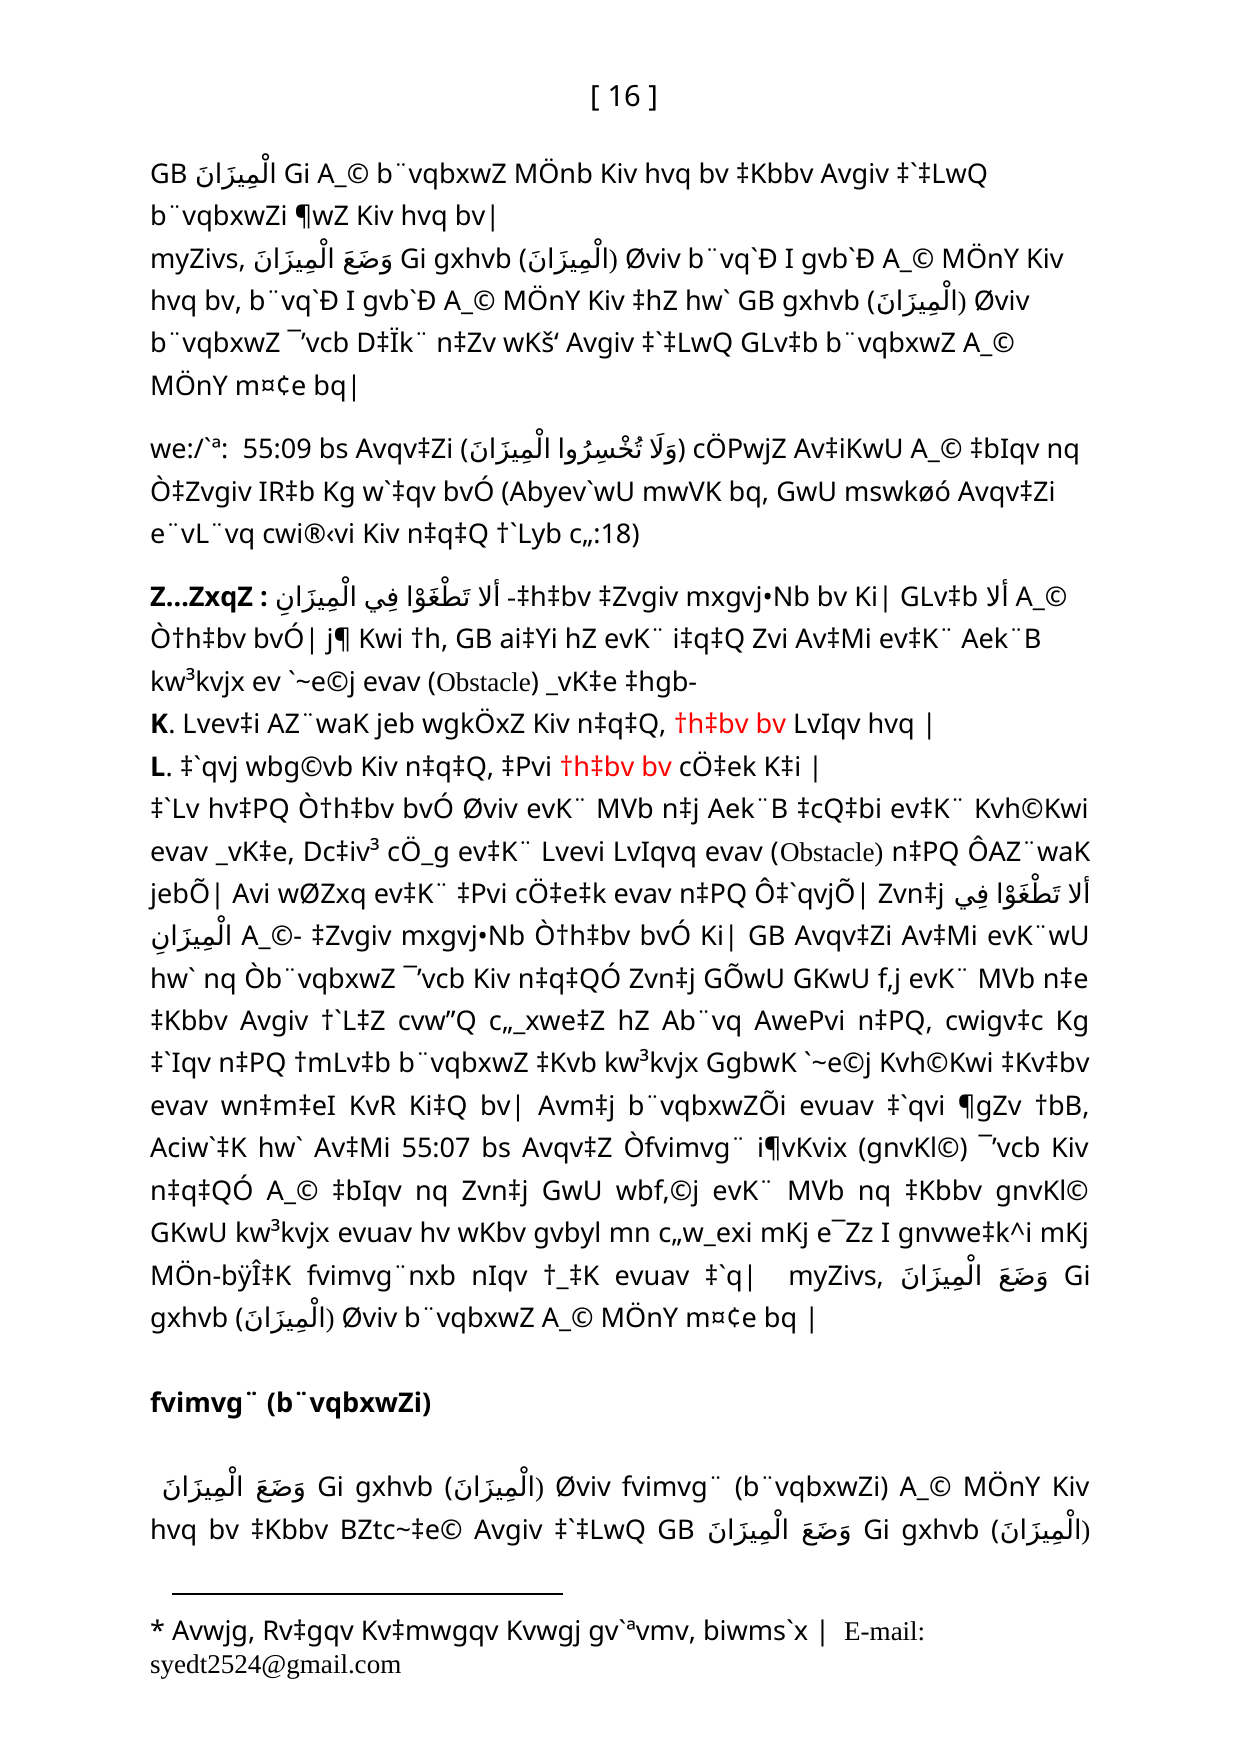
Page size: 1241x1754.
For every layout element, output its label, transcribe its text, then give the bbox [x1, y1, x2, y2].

text fvimvg¨ (b¨vqbxwZi) [150, 1383, 1090, 1420]
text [150, 1468, 1090, 1547]
text myZivs, وَضَعَ الْمِيزَانَ Gi gxhvb (الْمِيزَانَ) Øviv b¨vq`Ð I gvb`Ð A_© MÖnY Kiv hvq bv, b¨vq`Ð I gvb`Ð A_© MÖnY Kiv ‡hZ hw` GB gxhvb (الْمِيزَانَ) Øviv b¨vqbxwZ ¯’vcb D‡Ïk¨ n‡Zv wKš‘ Avgiv ‡`‡LwQ GLv‡b b¨vqbxwZ A_© MÖnY m¤¢e bq| [150, 239, 1090, 403]
text K. Lvev‡i AZ¨waK jeb wgkÖxZ Kiv n‡q‡Q, †h‡bv bv LvIqv hvq | L. ‡`qvj wbg©vb Kiv n‡q‡Q, ‡Pvi †h‡bv bv cÖ‡ek K‡i | [150, 705, 1090, 784]
text we:/`ª: 55:09 bs Avqv‡Zi (وَلَا تُخْسِرُوا الْمِيزَانَ) cÖPwjZ Av‡iKwU A_© ‡bIqv nq Ò‡Zvgiv IR‡b Kg w`‡qv bvÓ (Abyev`wU mwVK bq, GwU mswkøó Avqv‡Zi e¨vL¨vq cwi®‹vi Kiv n‡q‡Q †`Lyb c„:18) [150, 429, 1090, 551]
text Z…ZxqZ : ألا تَطْغَوْا فِي الْمِيزَانِ -‡h‡bv ‡Zvgiv mxgvj•Nb bv Ki| GLv‡b ألا A_© Ò†h‡bv bvÓ| j¶ Kwi †h, GB ai‡Yi hZ evK¨ i‡q‡Q Zvi Av‡Mi ev‡K¨ Aek¨B kw³kvjx ev `~e©j evav (Obstacle) _vK‡e ‡hgb- [150, 578, 1090, 699]
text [150, 154, 1090, 234]
text ‡`Lv hv‡PQ Ò†h‡bv bvÓ Øviv evK¨ MVb n‡j Aek¨B ‡cQ‡bi ev‡K¨ Kvh©Kwi evav _vK‡e, Dc‡iv³ cÖ_g ev‡K¨ Lvevi LvIqvq evav (Obstacle) n‡PQ ÔAZ¨waK jebÕ| Avi wØZxq ev‡K¨ ‡Pvi cÖ‡e‡k evav n‡PQ Ô‡`qvjÕ| Zvn‡j ألا تَطْغَوْا فِي الْمِيزَانِ A_©- ‡Zvgiv mxgvj•Nb Ò†h‡bv bvÓ Ki| GB Avqv‡Zi Av‡Mi evK¨wU hw` nq Òb¨vqbxwZ ¯’vcb Kiv n‡q‡QÓ Zvn‡j GÕwU GKwU f‚j evK¨ MVb n‡e ‡Kbbv Avgiv †`L‡Z cvw”Q c„_xwe‡Z hZ Ab¨vq AwePvi n‡PQ, cwigv‡c Kg ‡`Iqv n‡PQ †mLv‡b b¨vqbxwZ ‡Kvb kw³kvjx GgbwK `~e©j Kvh©Kwi ‡Kv‡bv evav wn‡m‡eI KvR Ki‡Q bv| Avm‡j b¨vqbxwZÕi evuav ‡`qvi ¶gZv †bB, Aciw`‡K hw` Av‡Mi 55:07 bs Avqv‡Z Òfvimvg¨ i¶vKvix (gnvKl©) ¯’vcb Kiv n‡q‡QÓ A_© ‡bIqv nq Zvn‡j GwU wbf‚©j evK¨ MVb nq ‡Kbbv gnvKl© GKwU kw³kvjx evuav hv wKbv gvbyl mn c„w_exi mKj e¯Zz I gnvwe‡k^i mKj MÖn-bÿÎ‡K fvimvg¨nxb nIqv †_‡K evuav ‡`q| myZivs, وَضَعَ الْمِيزَانَ Gi gxhvb (الْمِيزَانَ) Øviv b¨vqbxwZ A_© MÖnY m¤¢e bq | [150, 789, 1090, 1335]
